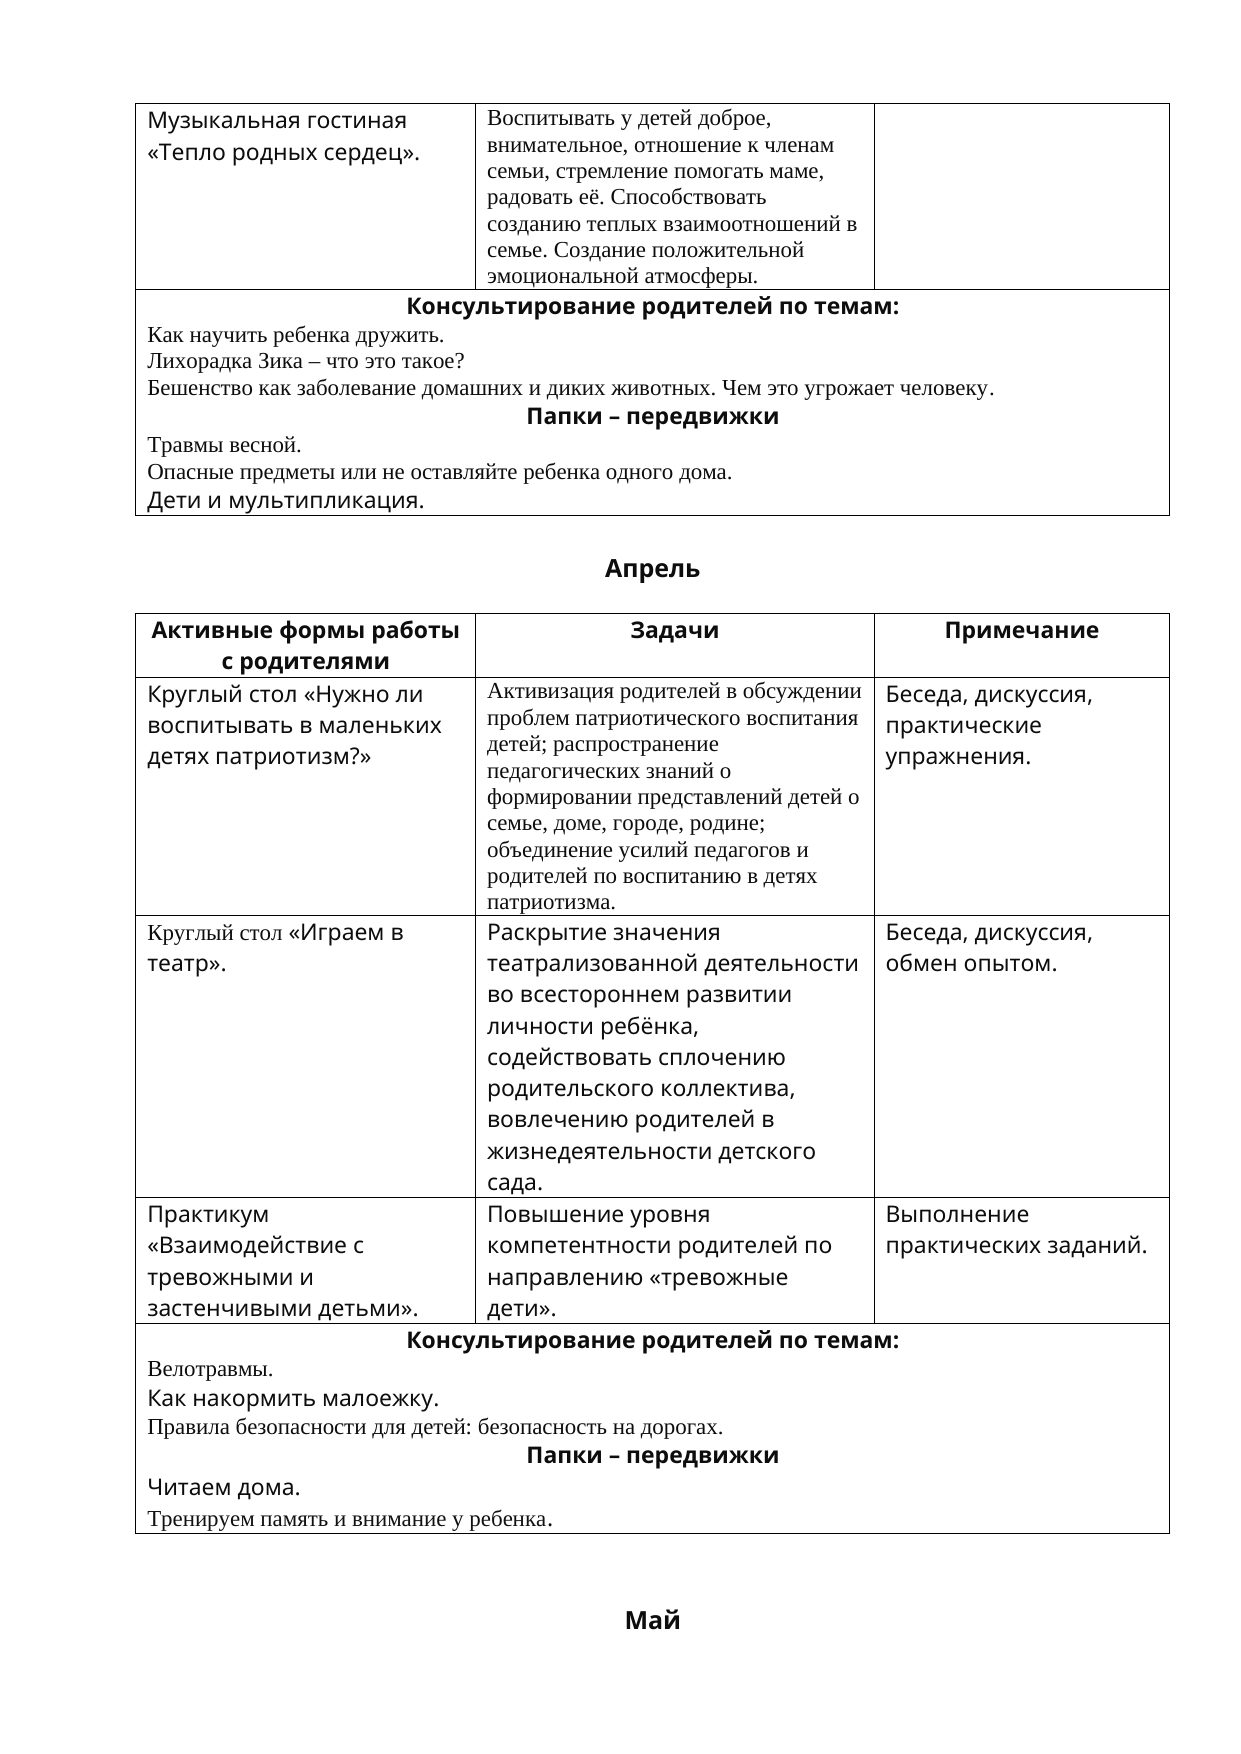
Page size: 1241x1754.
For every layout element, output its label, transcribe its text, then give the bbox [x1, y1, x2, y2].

table_header Задачи [476, 614, 874, 677]
text Май [136, 1602, 1169, 1636]
table_cell Круглый стол «Играем в театр». [136, 916, 475, 1197]
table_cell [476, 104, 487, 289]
table_cell Круглый стол «Нужно ли воспитывать в маленьких детях патриотизм?» [136, 678, 475, 915]
table_cell Раскрытие значения театрализованной деятельности во всестороннем развитии личности ребёнка, содействовать сплочению родительского коллектива, вовлечению родителей в жизнедеятельности детского сада. [476, 916, 874, 1197]
table_cell Повышение уровня компетентности родителей по направлению «тревожные дети». [476, 1198, 874, 1323]
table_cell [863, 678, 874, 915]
table_cell Беседа, дискуссия, практические упражнения. [875, 678, 1169, 915]
table_cell Практикум «Взаимодействие с тревожными и застенчивыми детьми». [136, 1198, 475, 1323]
table_cell Выполнение практических заданий. [875, 1198, 1169, 1323]
table_cell [875, 104, 1169, 289]
table_cell Консультирование родителей по темам: Велотравмы. Как накормить малоежку. Правила безопасности для детей: безопасность на дорогах. Папки – передвижки Читаем дома. Тренируем память и внимание у ребенка. [136, 1324, 1169, 1533]
table_header Активные формы работы с родителями [136, 614, 475, 677]
table_cell Беседа, дискуссия, обмен опытом. [875, 916, 1169, 1197]
table_cell Консультирование родителей по темам: Как научить ребенка дружить. Лихорадка Зика – что это такое? Бешенство как заболевание домашних и диких животных. Чем это угрожает человеку. Папки – передвижки Травмы весной. Опасные предметы или не оставляйте ребенка одного дома. Дети и мультипликация. [136, 290, 1169, 515]
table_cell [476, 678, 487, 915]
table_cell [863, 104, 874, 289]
table_cell Музыкальная гостиная «Тепло родных сердец». [136, 104, 475, 289]
table_header Примечание [875, 614, 1169, 677]
text Апрель [136, 551, 1169, 584]
